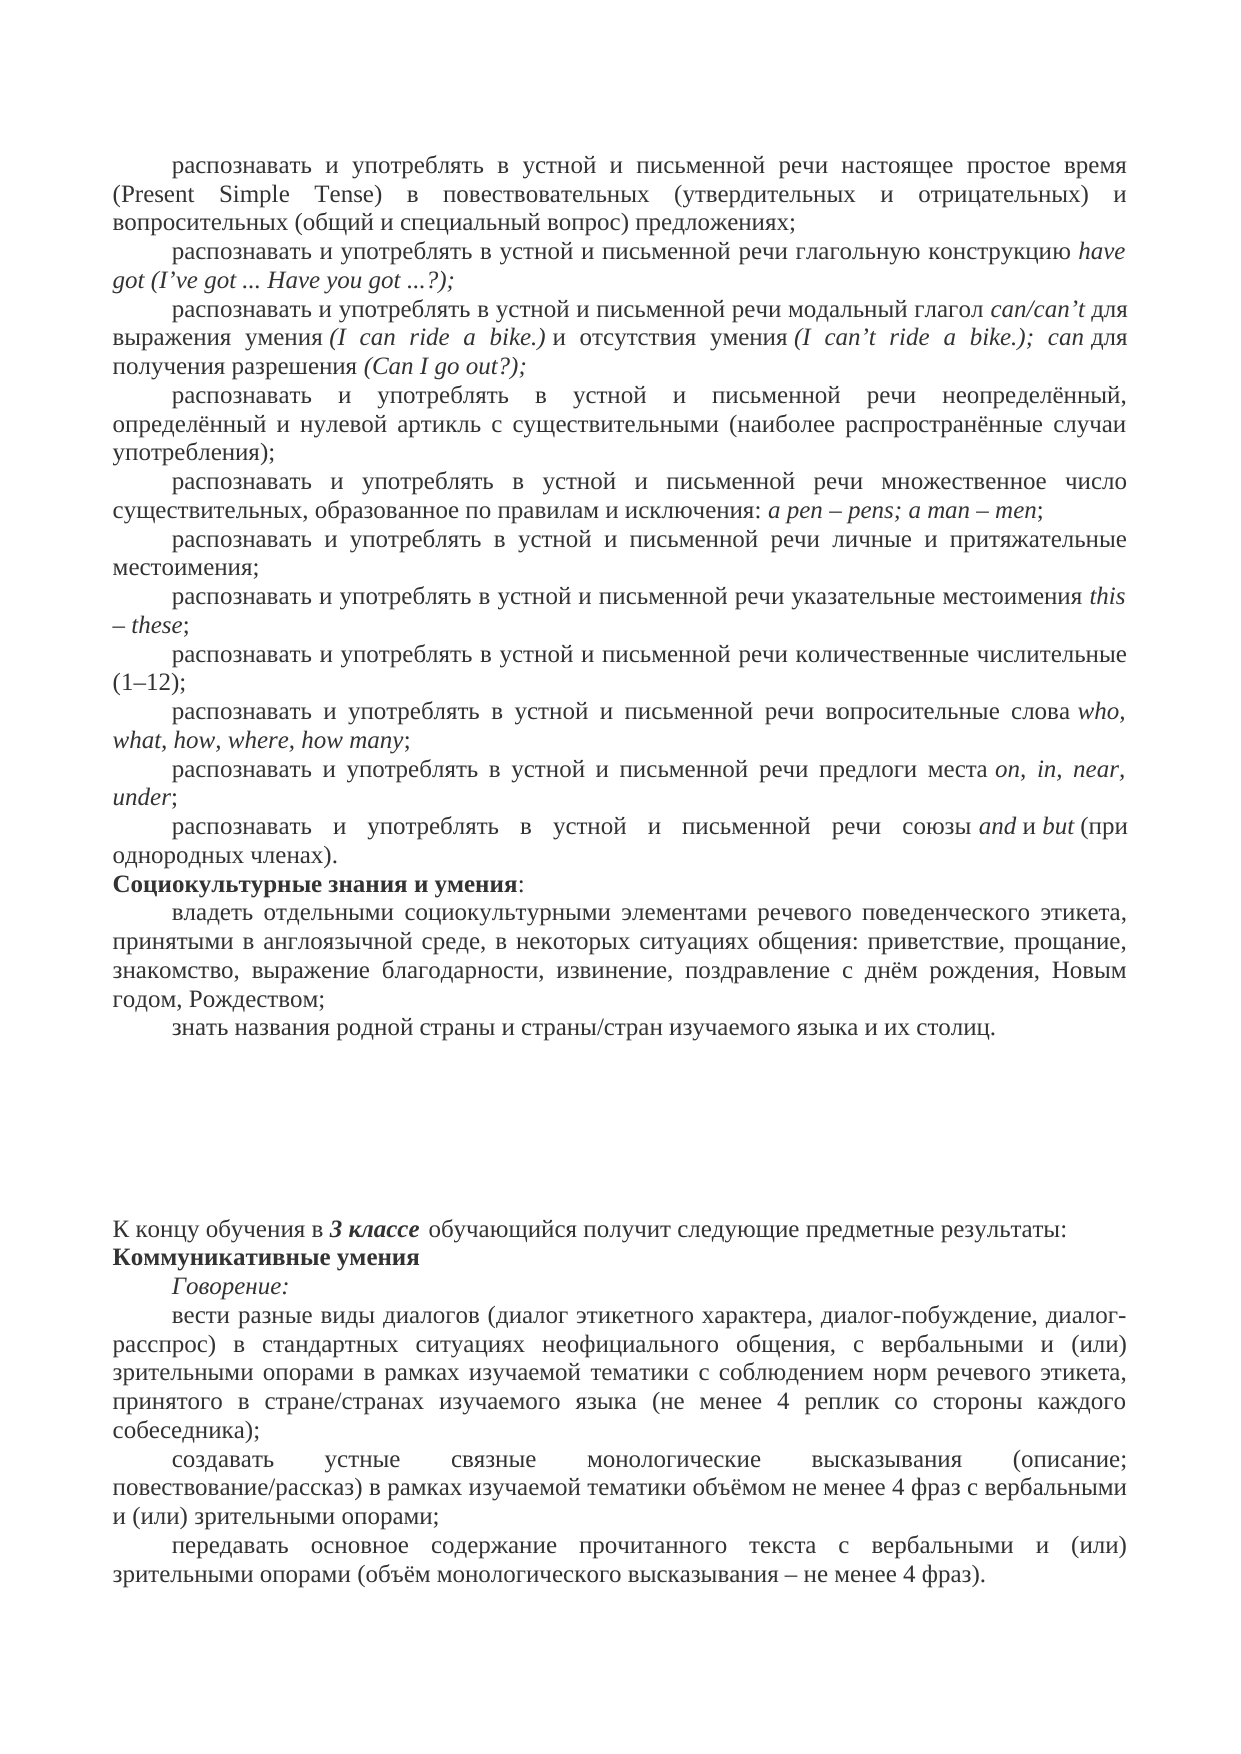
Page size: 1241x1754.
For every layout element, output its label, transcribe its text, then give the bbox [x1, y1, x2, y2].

text распознавать и употреблять в устной и письменной речи неопределённый, определённый и нулевой артикль с существительными (наиболее распространённые случаи употребления); [112, 380, 1128, 466]
text Говорение: [112, 1271, 1128, 1300]
text Коммуникативные умения [112, 1242, 1128, 1271]
text распознавать и употреблять в устной и письменной речи множественное число существительных, образованное по правилам и исключения: a pen – pens; a man – men; [112, 466, 1128, 524]
text создавать устные связные монологические высказывания (описание; повествование/рассказ) в рамках изучаемой тематики объёмом не менее 4 фраз с вербальными и (или) зрительными опорами; [112, 1444, 1128, 1530]
text распознавать и употреблять в устной и письменной речи союзы and и but (при однородных членах). [112, 811, 1128, 869]
text владеть отдельными социокультурными элементами речевого поведенческого этикета, принятыми в англоязычной среде, в некоторых ситуациях общения: приветствие, прощание, знакомство, выражение благодарности, извинение, поздравление с днём рождения, Новым годом, Рождеством; [112, 897, 1128, 1012]
text распознавать и употреблять в устной и письменной речи вопросительные слова who, what, how, where, how many; [112, 696, 1128, 754]
text распознавать и употреблять в устной и письменной речи указательные местоимения this – these; [112, 581, 1128, 639]
text знать названия родной страны и страны/стран изучаемого языка и их столиц. [112, 1012, 1128, 1041]
text распознавать и употреблять в устной и письменной речи предлоги места on, in, near, under; [112, 754, 1128, 811]
text К концу обучения в 3 классе обучающийся получит следующие предметные результаты: [112, 1214, 1128, 1242]
text распознавать и употреблять в устной и письменной речи глагольную конструкцию have got (I’ve got ... Have you got ...?); [112, 236, 1128, 294]
text распознавать и употреблять в устной и письменной речи настоящее простое время (Present Simple Tense) в повествовательных (утвердительных и отрицательных) и вопросительных (общий и специальный вопрос) предложениях; [112, 150, 1128, 236]
text передавать основное содержание прочитанного текста с вербальными и (или) зрительными опорами (объём монологического высказывания – не менее 4 фраз). [112, 1530, 1128, 1587]
text вести разные виды диалогов (диалог этикетного характера, диалог-побуждение, диалог-расспрос) в стандартных ситуациях неофициального общения, с вербальными и (или) зрительными опорами в рамках изучаемой тематики с соблюдением норм речевого этикета, принятого в стране/странах изучаемого языка (не менее 4 реплик со стороны каждого собеседника); [112, 1300, 1128, 1444]
text распознавать и употреблять в устной и письменной речи модальный глагол сan/can’t для выражения умения (I can ride a bike.) и отсутствия умения (I can’t ride a bike.); can для получения разрешения (Can I go out?); [112, 294, 1128, 380]
text распознавать и употреблять в устной и письменной речи личные и притяжательные местоимения; [112, 524, 1128, 581]
text распознавать и употреблять в устной и письменной речи количественные числительные (1–12); [112, 639, 1128, 696]
text Социокультурные знания и умения: [112, 869, 1128, 897]
